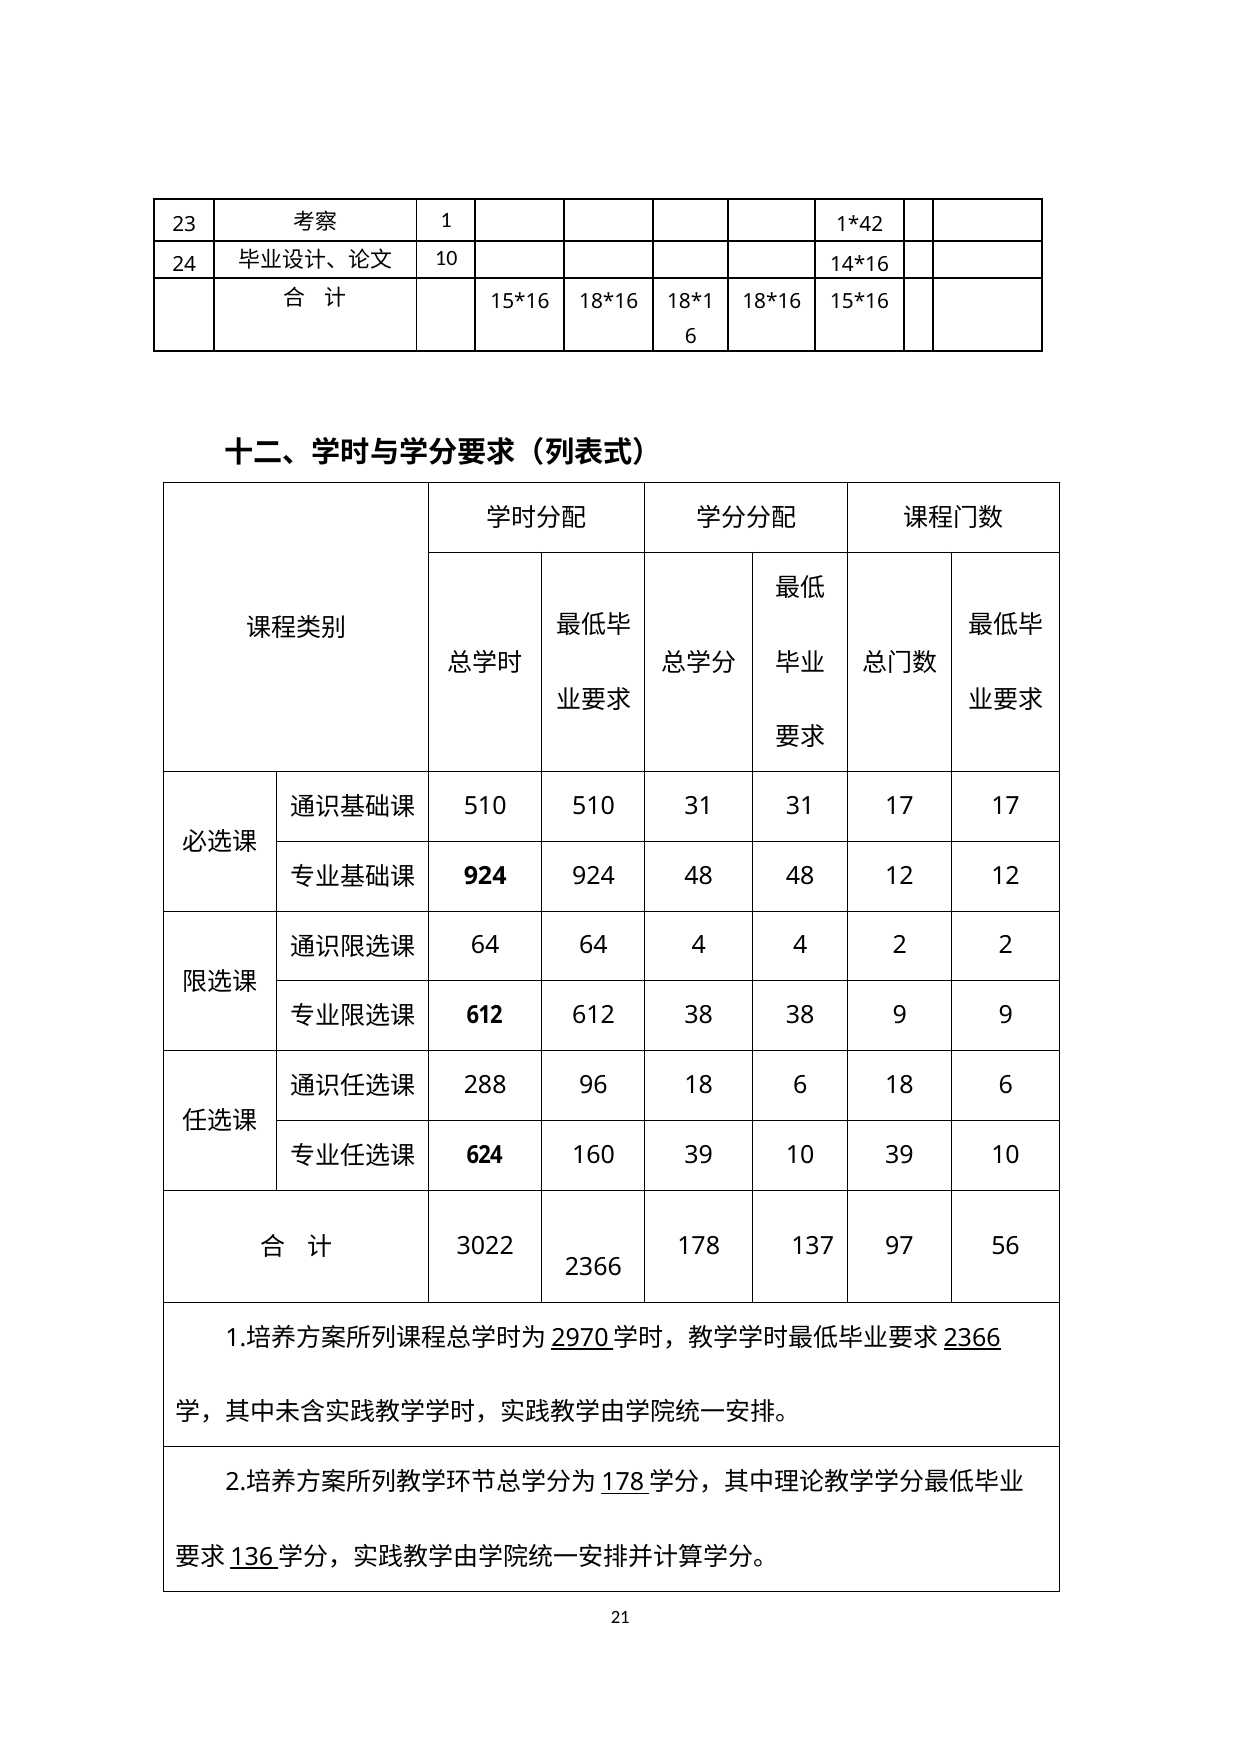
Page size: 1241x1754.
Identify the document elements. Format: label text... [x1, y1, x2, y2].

table_cell 合 计 [215, 279, 416, 350]
table_cell 2366 [542, 1191, 644, 1302]
table_cell 14*16 [816, 242, 903, 277]
table_cell 38 [753, 981, 847, 1050]
table_cell 必选课 [164, 772, 276, 911]
table_header 课程门数 [848, 483, 1059, 552]
table_cell 12 [952, 842, 1059, 911]
table_cell [729, 200, 814, 239]
table_cell 考察 [215, 200, 416, 239]
table_cell 1*42 [816, 200, 903, 239]
table_cell 97 [848, 1191, 951, 1302]
table_cell 18*16 [654, 279, 727, 350]
table_cell 10 [417, 242, 474, 277]
table_cell 96 [542, 1051, 644, 1120]
table_cell [476, 242, 563, 277]
table_cell 18*16 [729, 279, 814, 350]
table_cell 18 [848, 1051, 951, 1120]
table_header 课程类别 [164, 483, 428, 771]
table_cell 38 [645, 981, 752, 1050]
table_cell 最低毕业要求 [542, 553, 644, 771]
table_cell 178 [645, 1191, 752, 1302]
table_cell [654, 200, 727, 239]
table_cell 510 [429, 772, 541, 841]
table_cell 39 [848, 1121, 951, 1190]
table_cell 18*16 [565, 279, 652, 350]
table_cell 2 [848, 912, 951, 980]
table_cell 通识限选课 [277, 912, 428, 980]
table_cell 毕业设计、论文 [215, 242, 416, 277]
table_cell 最低毕业要求 [952, 553, 1059, 771]
table_cell 612 [542, 981, 644, 1050]
table_cell 4 [753, 912, 847, 980]
table_header 学分分配 [645, 483, 847, 552]
table_cell 17 [952, 772, 1059, 841]
table_cell 31 [753, 772, 847, 841]
table_cell 64 [429, 912, 541, 980]
table_cell 1.培养方案所列课程总学时为2970学时，教学学时最低毕业要求2366学，其中未含实践教学学时，实践教学由学院统一安排。 [164, 1303, 1059, 1446]
table_cell 任选课 [164, 1051, 276, 1190]
table_cell 137 [753, 1191, 847, 1302]
table_cell 56 [952, 1191, 1059, 1302]
table_cell 15*16 [816, 279, 903, 350]
table_cell 48 [753, 842, 847, 911]
table_cell 通识基础课 [277, 772, 428, 841]
table_cell 10 [952, 1121, 1059, 1190]
table_cell 6 [952, 1051, 1059, 1120]
table_cell 18 [645, 1051, 752, 1120]
table_cell 1 [417, 200, 474, 239]
table_cell 专业基础课 [277, 842, 428, 911]
table_cell 总学分 [645, 553, 752, 771]
table_cell [565, 242, 652, 277]
table_cell [905, 200, 932, 239]
table_cell [417, 279, 474, 350]
table_cell 9 [848, 981, 951, 1050]
table_cell 12 [848, 842, 951, 911]
table_cell 48 [645, 842, 752, 911]
table_cell [654, 242, 727, 277]
table_cell 31 [645, 772, 752, 841]
table_cell 6 [753, 1051, 847, 1120]
table_cell 288 [429, 1051, 541, 1120]
table_cell 总学时 [429, 553, 541, 771]
table_cell 624 [429, 1121, 541, 1190]
table_cell 23 [155, 200, 213, 239]
table_cell 限选课 [164, 912, 276, 1050]
table_cell 510 [542, 772, 644, 841]
table_cell 612 [429, 981, 541, 1050]
table_cell 总门数 [848, 553, 951, 771]
table_cell [476, 200, 563, 239]
table_cell 17 [848, 772, 951, 841]
table_cell 最低毕业要求 [753, 553, 847, 771]
table_cell 4 [645, 912, 752, 980]
table_cell 2.培养方案所列教学环节总学分为178学分，其中理论教学学分最低毕业要求136学分，实践教学由学院统一安排并计算学分。 [164, 1447, 1059, 1591]
table_cell [934, 242, 1041, 277]
table_cell 160 [542, 1121, 644, 1190]
table_cell [729, 242, 814, 277]
table_cell 24 [155, 242, 213, 277]
table_cell 2 [952, 912, 1059, 980]
table_cell 64 [542, 912, 644, 980]
table_cell 924 [542, 842, 644, 911]
table_cell [155, 279, 213, 350]
table_cell 9 [952, 981, 1059, 1050]
table_header 学时分配 [429, 483, 644, 552]
table_cell 924 [429, 842, 541, 911]
table_cell 合 计 [164, 1191, 428, 1302]
table_cell 通识任选课 [277, 1051, 428, 1120]
table_cell 专业限选课 [277, 981, 428, 1050]
text 十二、学时与学分要求（列表式） [165, 417, 1075, 482]
table_cell 39 [645, 1121, 752, 1190]
table_cell [905, 279, 932, 350]
table_cell [565, 200, 652, 239]
table_cell [905, 242, 932, 277]
table_cell [934, 279, 1041, 350]
table_cell 10 [753, 1121, 847, 1190]
table_cell 专业任选课 [277, 1121, 428, 1190]
table_cell [934, 200, 1041, 239]
table_cell 3022 [429, 1191, 541, 1302]
table_cell 15*16 [476, 279, 563, 350]
